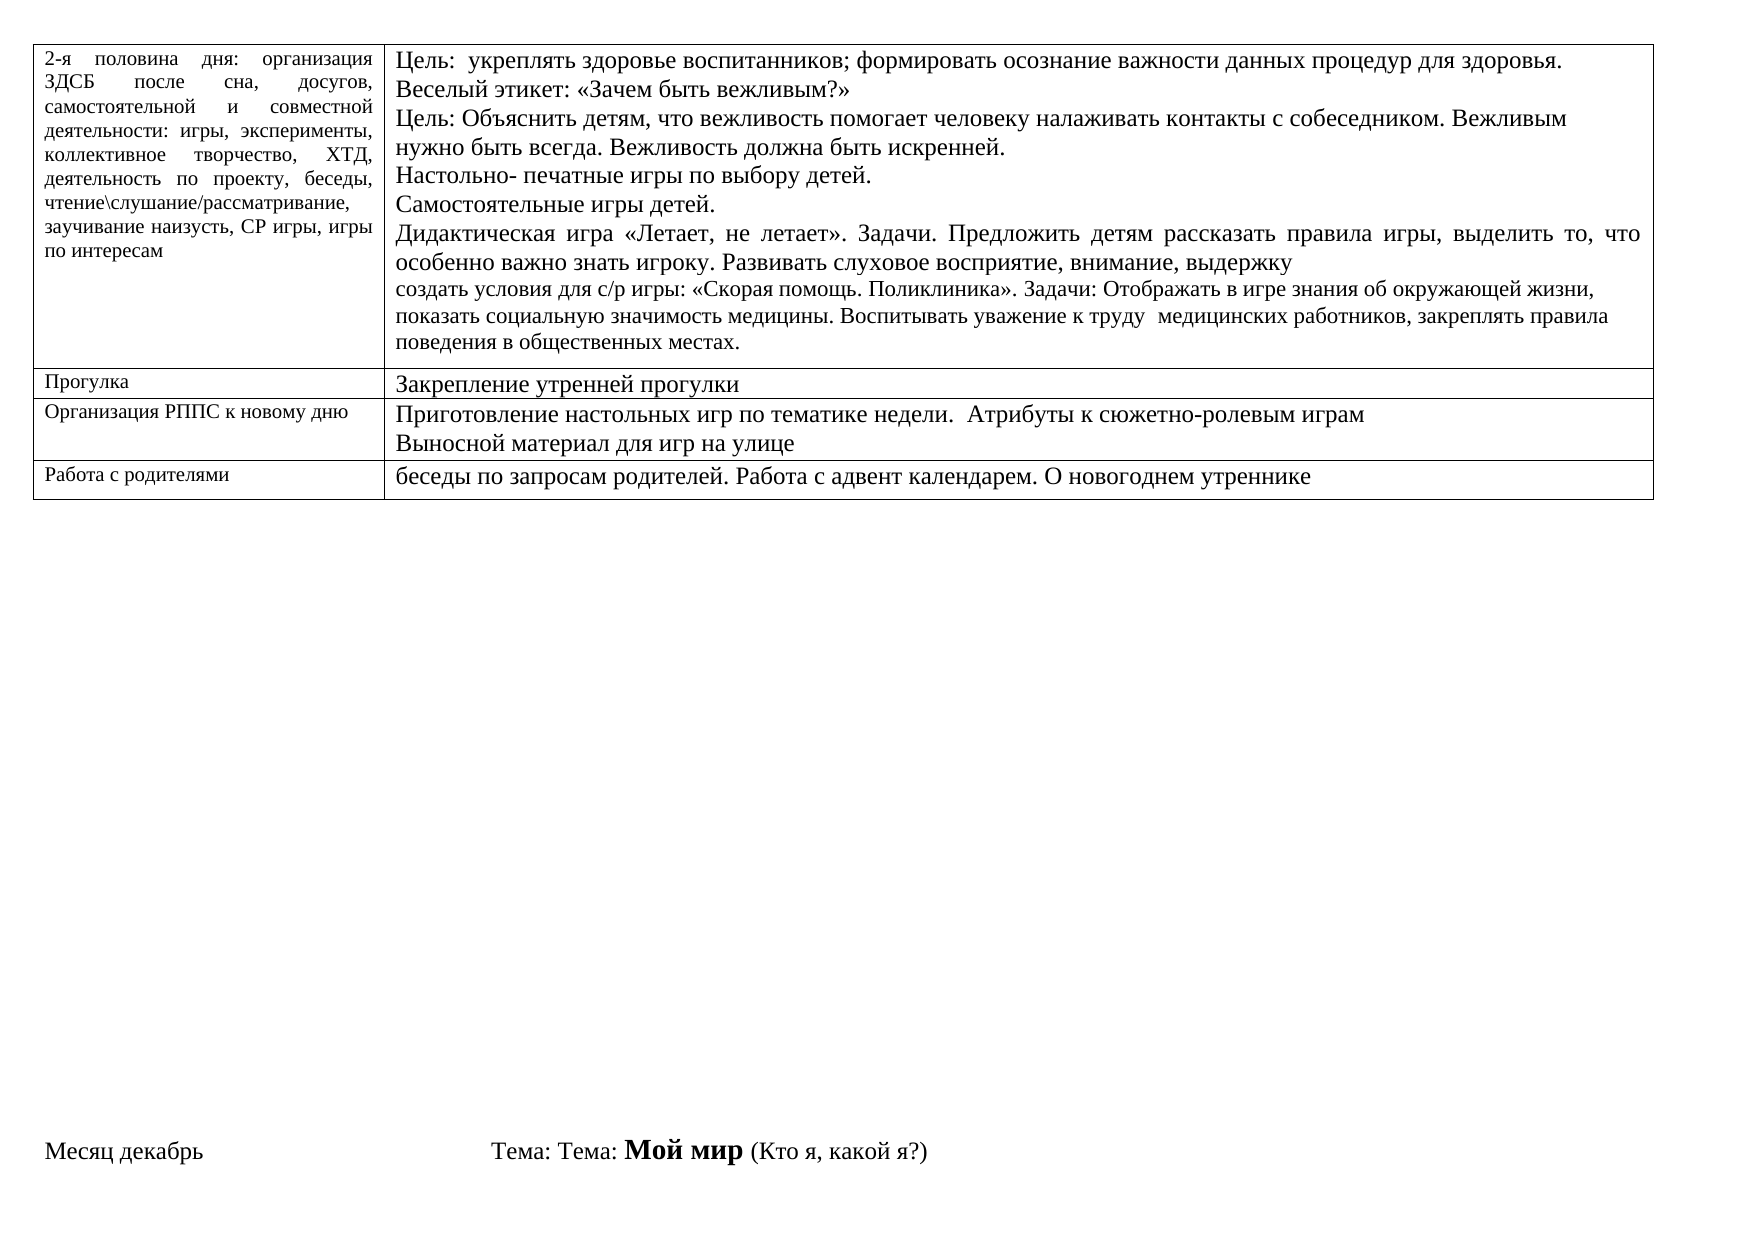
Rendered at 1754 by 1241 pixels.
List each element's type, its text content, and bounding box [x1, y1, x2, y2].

table_cell беседы по запросам родителей. Работа с адвент календарем. О новогоднем утреннике [385, 461, 1653, 499]
table_cell Работа с родителями [34, 461, 384, 499]
table_cell Цель: укреплять здоровье воспитанников; формировать осознание важности данных процедур для здоровья. Веселый этикет: «Зачем быть вежливым?» Цель: Объяснить детям, что вежливость помогает человеку налаживать контакты с собеседником. Вежливым нужно быть всегда. Вежливость должна быть искренней. Настольно- печатные игры по выбору детей. Самостоятельные игры детей. Дидактическая игра «Летает, не летает». Задачи. Предложить детям рассказать правила игры, выделить то, что особенно важно знать игроку. Развивать слуховое восприятие, внимание, выдержку создать условия для с/р игры: «Скорая помощь. Поликлиника». Задачи: Отображать в игре знания об окружающей жизни, показать социальную значимость медицины. Воспитывать уважение к труду медицинских работников, закреплять правила поведения в общественных местах. [385, 45, 1653, 368]
table_cell Организация РППС к новому дню [34, 399, 384, 460]
table_cell Закрепление утренней прогулки [385, 369, 1653, 398]
text Месяц декабрь Тема: Тема: Мой мир (Кто я, какой я?) [44, 1132, 1636, 1166]
table_cell Прогулка [34, 369, 384, 398]
table_cell Приготовление настольных игр по тематике недели. Атрибуты к сюжетно-ролевым играм Выносной материал для игр на улице [385, 399, 1653, 460]
table_cell 2-я половина дня: организация ЗДСБ после сна, досугов, самостоятельной и совместной деятельности: игры, эксперименты, коллективное творчество, ХТД, деятельность по проекту, беседы, чтение\слушание/рассматривание, заучивание наизусть, СР игры, игры по интересам [34, 45, 384, 368]
